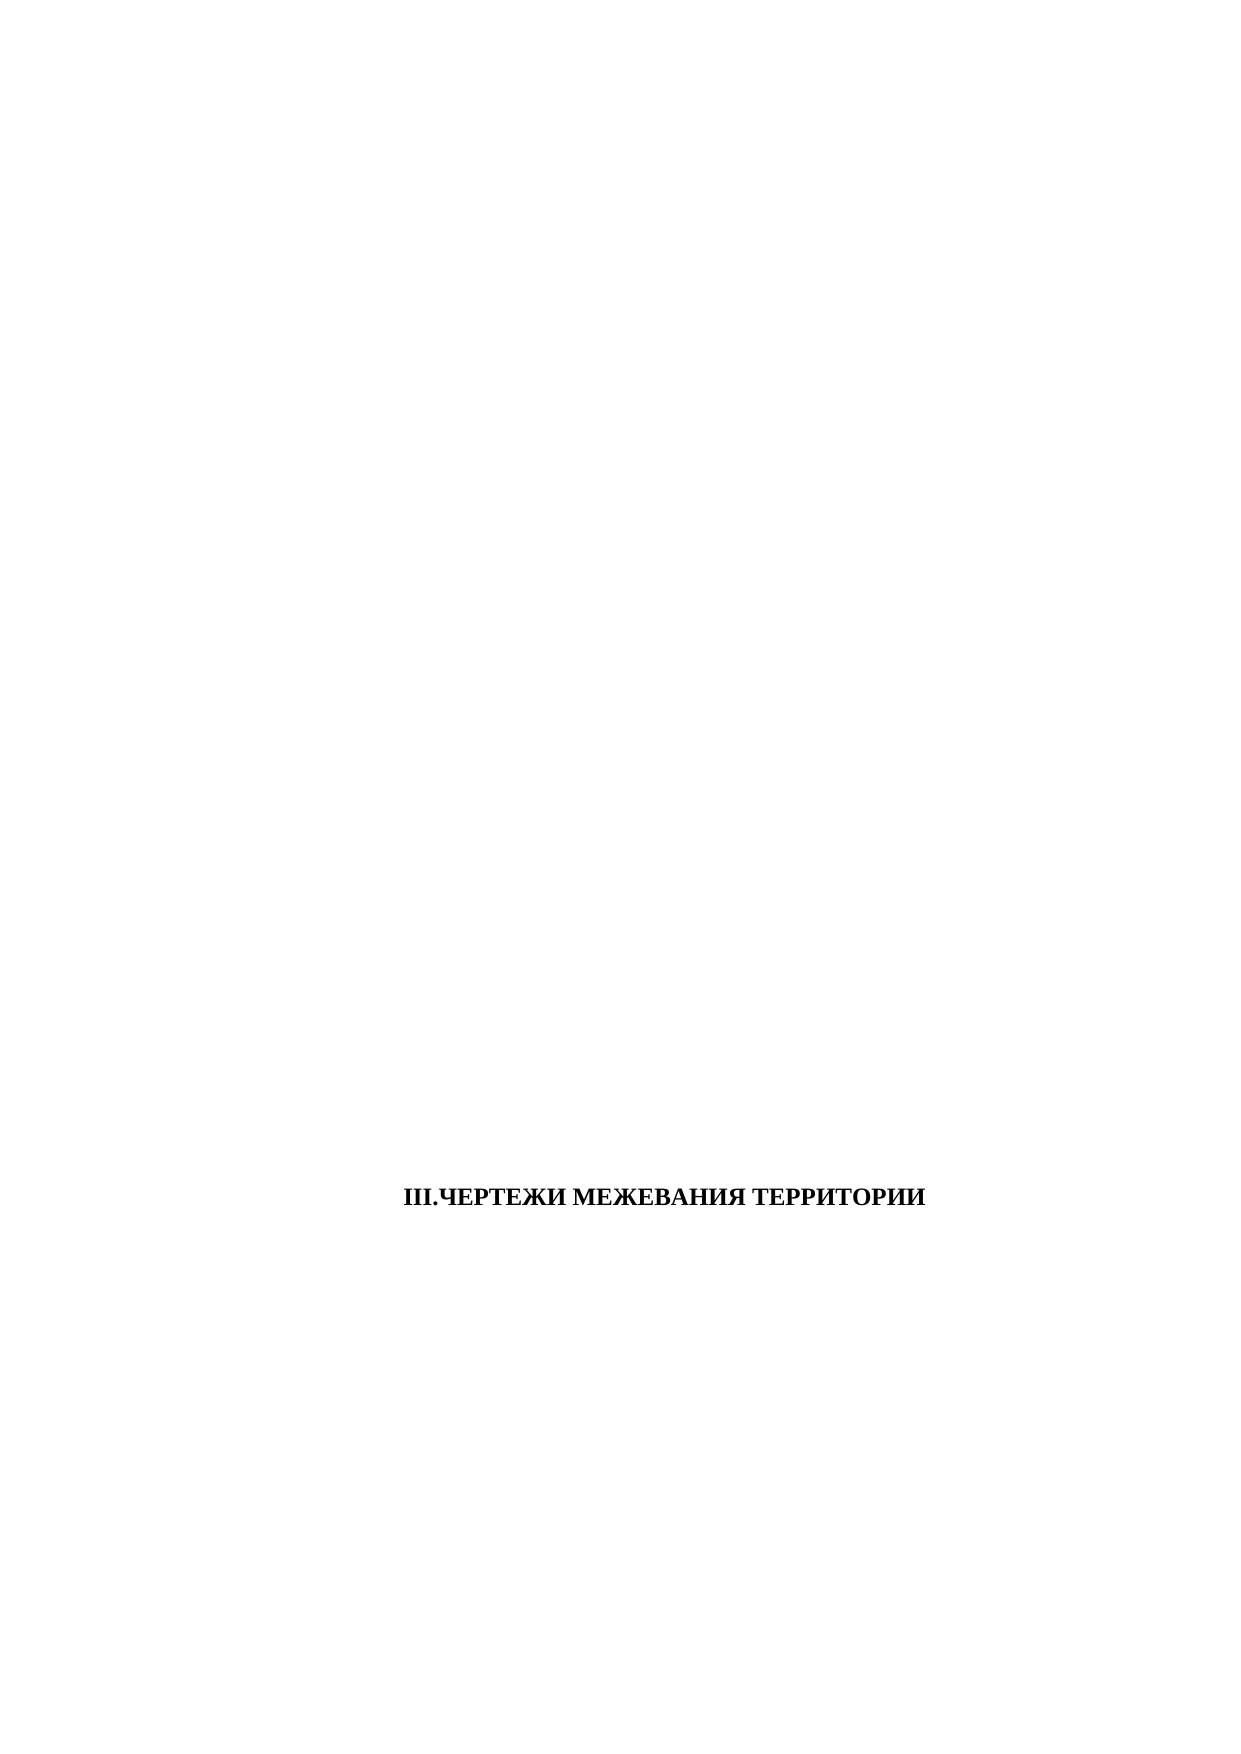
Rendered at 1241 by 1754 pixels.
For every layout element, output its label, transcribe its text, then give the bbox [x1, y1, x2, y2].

text III.ЧЕРТЕЖИ МЕЖЕВАНИЯ ТЕРРИТОРИИ [177, 1182, 1152, 1211]
